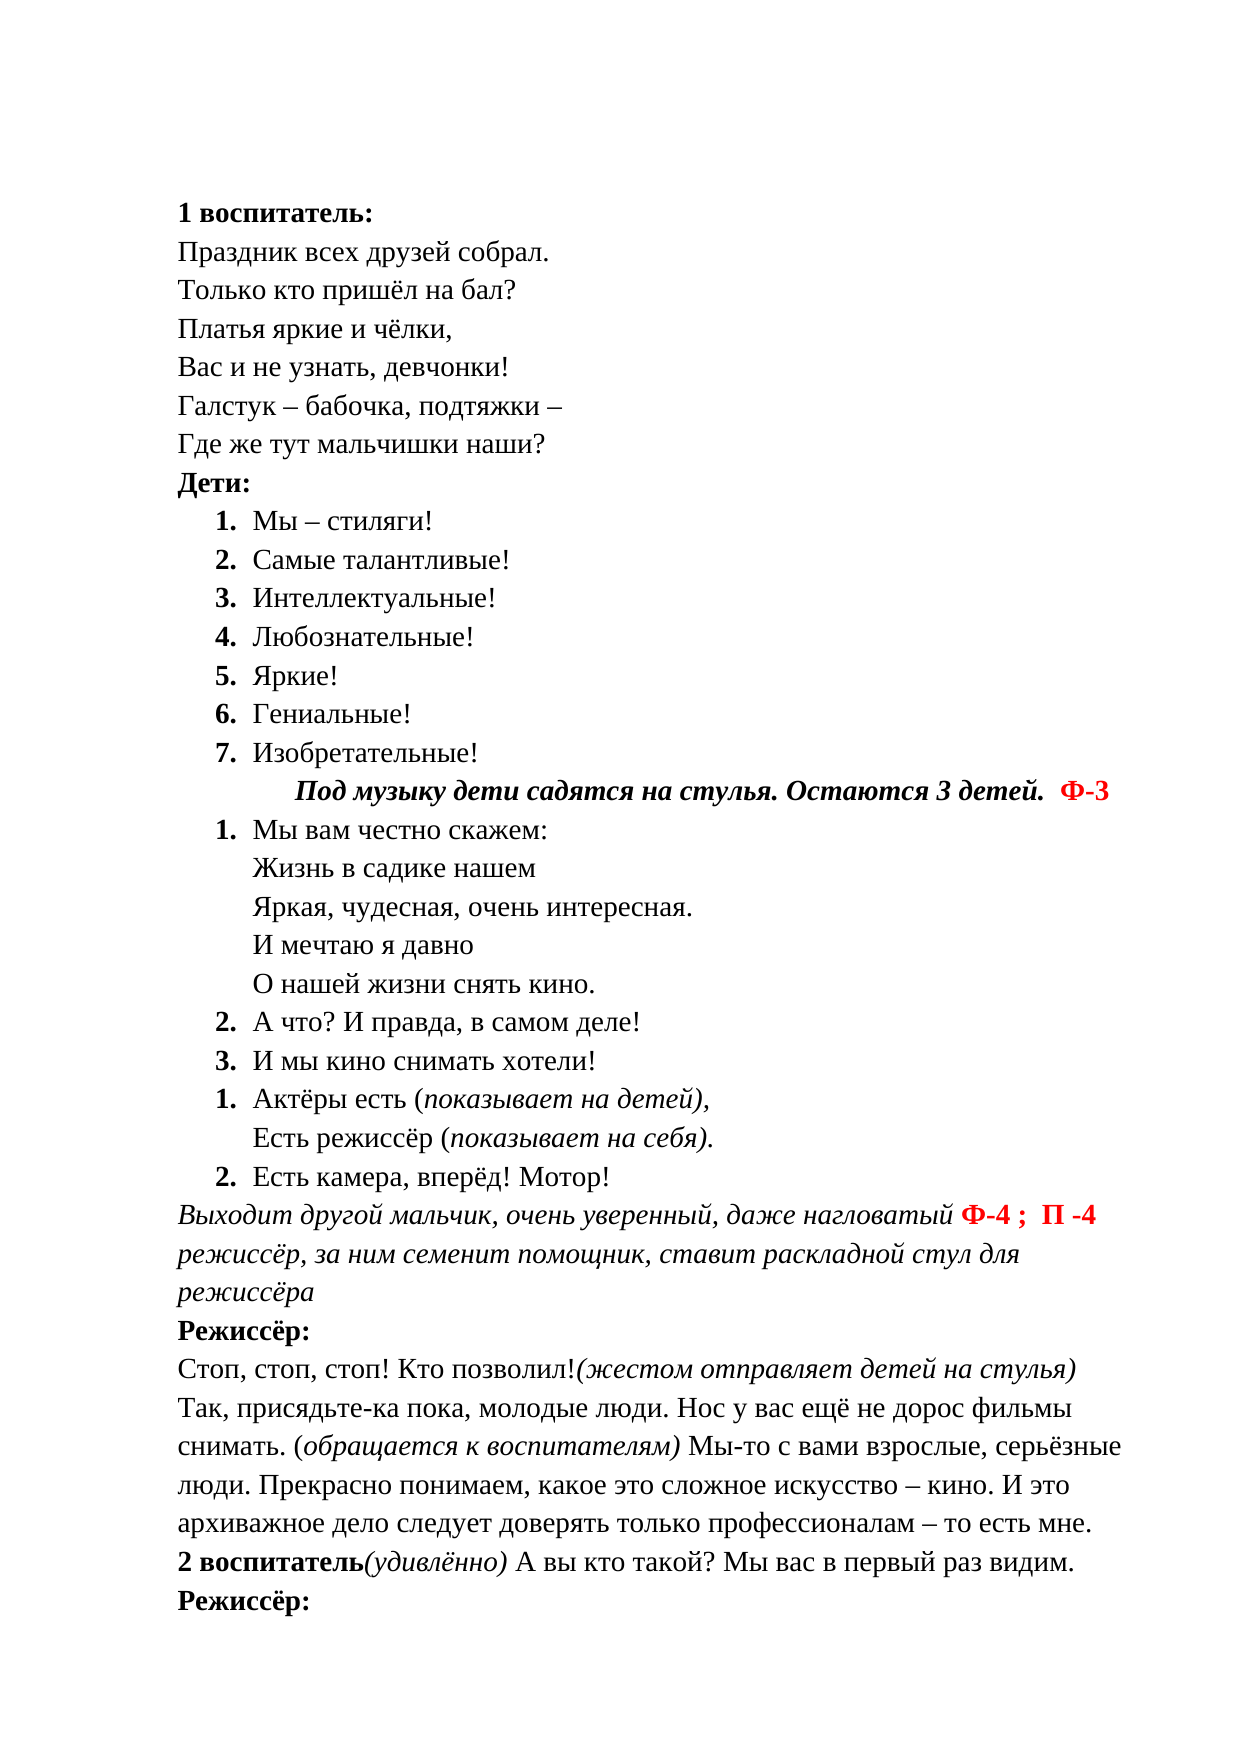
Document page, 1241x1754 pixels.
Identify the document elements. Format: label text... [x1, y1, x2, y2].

list Любознательные! [215, 619, 1152, 653]
list Мы вам честно скажем: [215, 812, 1152, 845]
text Платья яркие и чёлки, [177, 311, 1152, 344]
list Самые талантливые! [215, 542, 1152, 576]
list А что? И правда, в самом деле! [215, 1004, 1152, 1038]
text Где же тут мальчишки наши? [177, 426, 1152, 460]
text Режиссёр: [177, 1583, 1152, 1616]
text 1 воспитатель: [177, 195, 1152, 229]
list И мы кино снимать хотели! [215, 1043, 1152, 1077]
list Жизнь в садике нашем [252, 850, 1152, 884]
text Стоп, стоп, стоп! Кто позволил!(жестом отправляет детей на стулья) [177, 1351, 1152, 1385]
text 2 воспитатель(удивлённо) А вы кто такой? Мы вас в первый раз видим. [177, 1544, 1152, 1578]
text Вас и не узнать, девчонки! [177, 349, 1152, 383]
text Галстук – бабочка, подтяжки – [177, 388, 1152, 421]
list Гениальные! [215, 696, 1152, 730]
list О нашей жизни снять кино. [252, 966, 1152, 999]
list Яркая, чудесная, очень интересная. [252, 889, 1152, 922]
list И мечтаю я давно [252, 927, 1152, 961]
text Так, присядьте-ка пока, молодые люди. Нос у вас ещё не дорос фильмы снимать. (обращается к воспитателям) Мы-то с вами взрослые, серьёзные люди. Прекрасно понимаем, какое это сложное искусство – кино. И это архиважное дело следует доверять только профессионалам – то есть мне. [177, 1390, 1152, 1539]
text Только кто пришёл на бал? [177, 272, 1152, 306]
list Изобретательные! [215, 735, 1152, 768]
list Актёры есть (показывает на детей), [215, 1082, 1152, 1115]
text Праздник всех друзей собрал. [177, 234, 1152, 267]
text Режиссёр: [177, 1313, 1152, 1346]
list Яркие! [215, 658, 1152, 691]
list Под музыку дети садятся на стулья. Остаются 3 детей. Ф-3 [252, 773, 1152, 807]
list Есть режиссёр (показывает на себя). [252, 1120, 1152, 1154]
text Выходит другой мальчик, очень уверенный, даже нагловатый Ф-4 ; П -4 [177, 1197, 1152, 1231]
list Мы – стиляги! [215, 503, 1152, 537]
text Дети: [177, 465, 1152, 498]
list Интеллектуальные! [215, 581, 1152, 614]
list Есть камера, вперёд! Мотор! [215, 1159, 1152, 1192]
text режиссёр, за ним семенит помощник, ставит раскладной стул для режиссёра [177, 1236, 1152, 1308]
